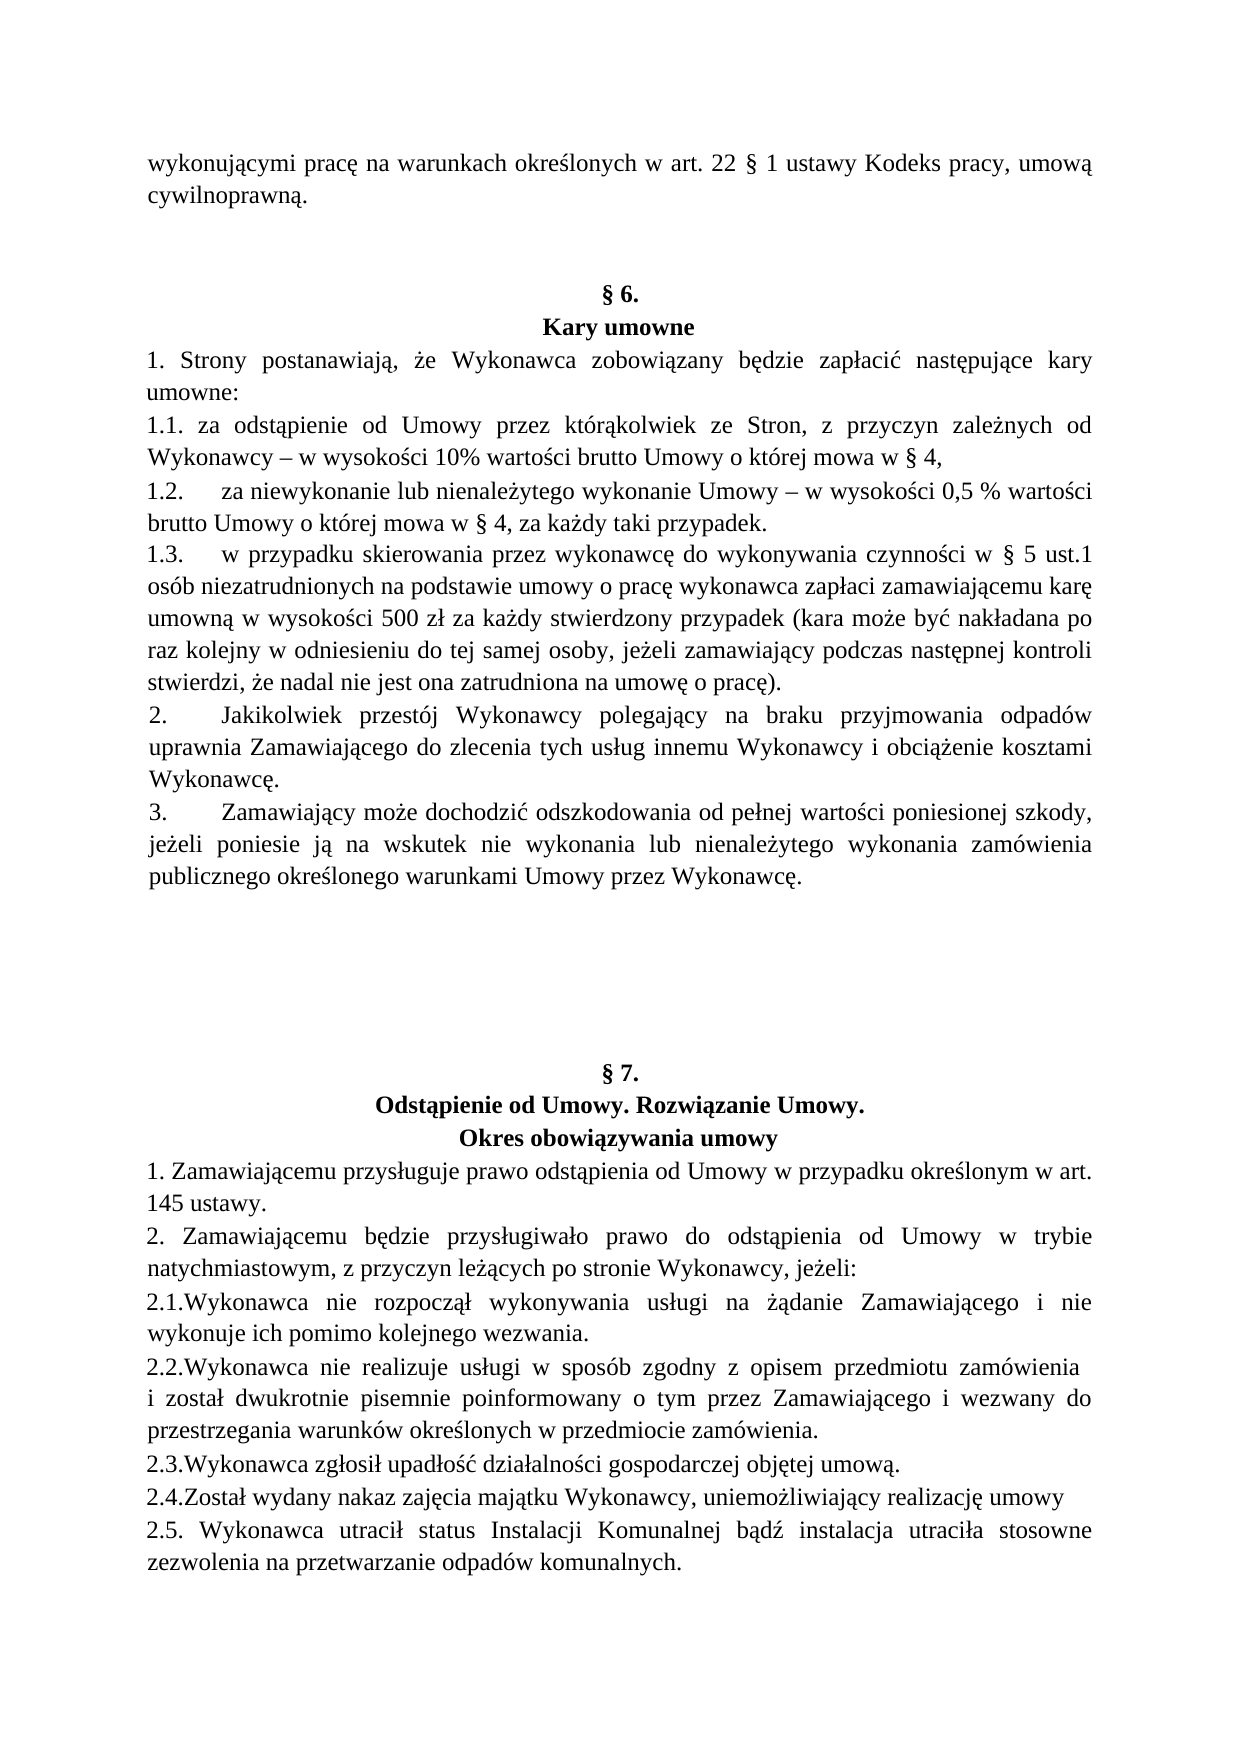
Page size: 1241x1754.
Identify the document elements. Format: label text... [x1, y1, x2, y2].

text 2. Zamawiającemu będzie przysługiwało prawo do odstąpienia od Umowy w trybie natychmiastowym, z przyczyn leżących po stronie Wykonawcy, jeżeli: [146, 1221, 1093, 1282]
text 1. Strony postanawiają, że Wykonawca zobowiązany będzie zapłacić następujące kary umowne: [146, 346, 1093, 406]
text 1.1. za odstąpienie od Umowy przez którąkolwiek ze Stron, z przyczyn zależnych od Wykonawcy – w wysokości 10% wartości brutto Umowy o której mowa w § 4, [146, 411, 1093, 471]
text 1. Zamawiającemu przysługuje prawo odstąpienia od Umowy w przypadku określonym w art. 145 ustawy. [146, 1156, 1093, 1217]
text 2.3.Wykonawca zgłosił upadłość działalności gospodarczej objętej umową. [146, 1449, 1093, 1477]
text § 6. [147, 279, 1093, 308]
text Kary umowne [146, 312, 1093, 341]
text 2.1.Wykonawca nie rozpoczął wykonywania usługi na żądanie Zamawiającego i nie wykonuje ich pomimo kolejnego wezwania. [146, 1287, 1093, 1347]
list w przypadku skierowania przez wykonawcę do wykonywania czynności w § 5 ust.1 osób niezatrudnionych na podstawie umowy o pracę wykonawca zapłaci zamawiającemu karę umowną w wysokości 500 zł za każdy stwierdzony przypadek (kara może być nakładana po raz kolejny w odniesieniu do tej samej osoby, jeżeli zamawiający podczas następnej kontroli stwierdzi, że nadal nie jest ona zatrudniona na umowę o pracę). [146, 539, 1093, 696]
text 2.4.Został wydany nakaz zajęcia majątku Wykonawcy, uniemożliwiający realizację umowy [146, 1482, 1093, 1511]
text 2.2.Wykonawca nie realizuje usługi w sposób zgodny z opisem przedmiotu zamówienia i został dwukrotnie pisemnie poinformowany o tym przez Zamawiającego i wezwany do przestrzegania warunków określonych w przedmiocie zamówienia. [146, 1352, 1093, 1444]
list Zamawiający może dochodzić odszkodowania od pełnej wartości poniesionej szkody, jeżeli poniesie ją na wskutek nie wykonania lub nienależytego wykonania zamówienia publicznego określonego warunkami Umowy przez Wykonawcę. [148, 797, 1093, 890]
list Jakikolwiek przestój Wykonawcy polegający na braku przyjmowania odpadów uprawnia Zamawiającego do zlecenia tych usług innemu Wykonawcy i obciążenie kosztami Wykonawcę. [148, 700, 1093, 793]
list za niewykonanie lub nienależytego wykonanie Umowy – w wysokości 0,5 % wartości brutto Umowy o której mowa w § 4, za każdy taki przypadek. [146, 476, 1093, 536]
text 2.5. Wykonawca utracił status Instalacji Komunalnej bądź instalacja utraciła stosowne zezwolenia na przetwarzanie odpadów komunalnych. [146, 1515, 1093, 1576]
text Okres obowiązywania umowy [146, 1123, 1093, 1152]
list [147, 148, 1093, 209]
text § 7. [147, 1058, 1093, 1086]
text Odstąpienie od Umowy. Rozwiązanie Umowy. [147, 1090, 1092, 1119]
